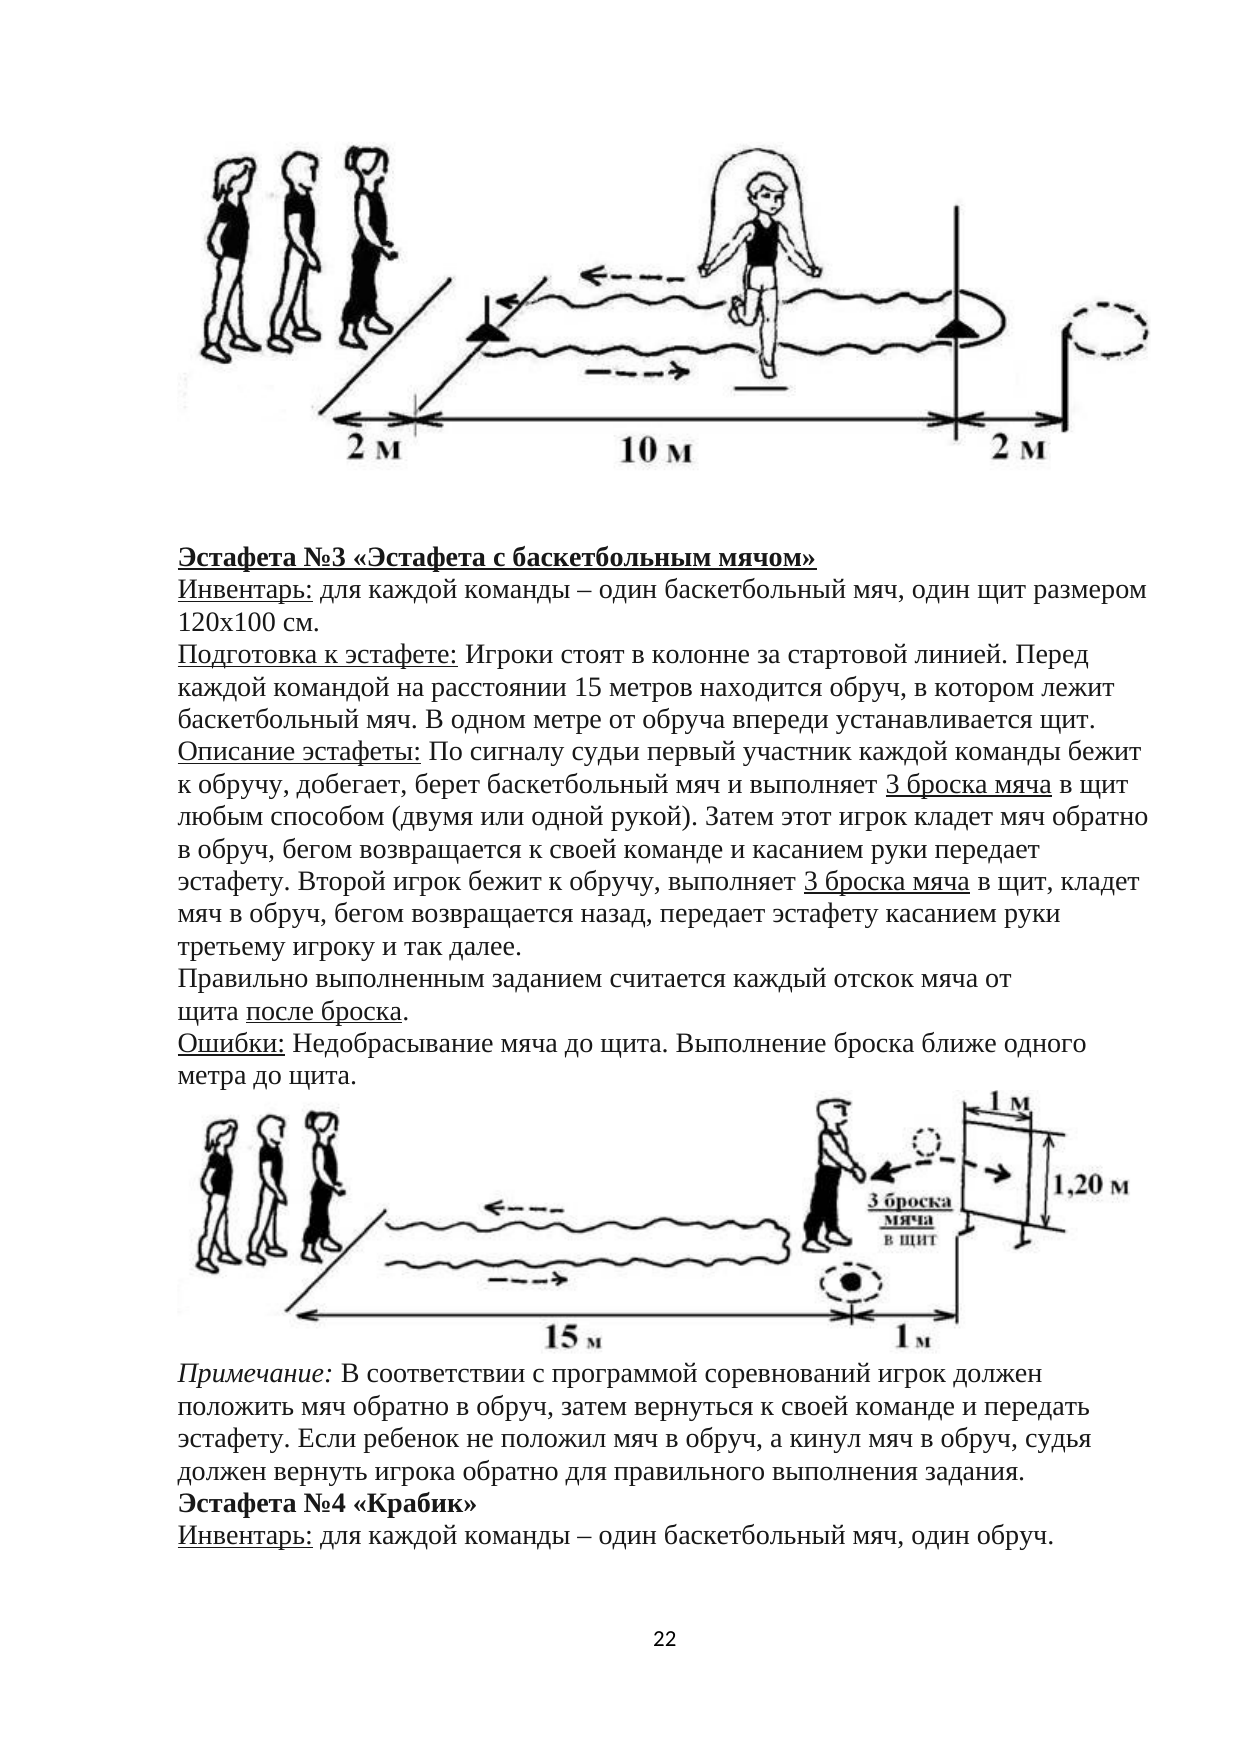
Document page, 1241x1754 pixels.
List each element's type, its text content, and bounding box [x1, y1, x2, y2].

text Примечание: В соответствии с программой соревнований игрок должен положить мяч обратно в обруч, затем вернуться к своей команде и передать эстафету. Если ребенок не положил мяч в обруч, а кинул мяч в обруч, судья должен вернуть игрока обратно для правильного выполнения задания. [177, 1356, 1152, 1486]
text Инвентарь: для каждой команды – один баскетбольный мяч, один обруч. [177, 1518, 1152, 1551]
text Эстафета №4 «Крабик» [177, 1486, 1152, 1518]
text Описание эстафеты: По сигналу судьи первый участник каждой команды бежит к обручу, добегает, берет баскетбольный мяч и выполняет 3 броска мяча в щит любым способом (двумя или одной рукой). Затем этот игрок кладет мяч обратно в обруч, бегом возвращается к своей команде и касанием руки передает эстафету. Второй игрок бежит к обручу, выполняет 3 броска мяча в щит, кладет мяч в обруч, бегом возвращается назад, передает эстафету касанием руки третьему игроку и так далее. [177, 734, 1152, 961]
picture [177, 118, 1151, 487]
picture [177, 1090, 1131, 1357]
text Эстафета №3 «Эстафета с баскетбольным мячом» [177, 540, 1152, 572]
text Инвентарь: для каждой команды – один баскетбольный мяч, один щит размером 120х100 см. [177, 572, 1152, 637]
text Ошибки: Недобрасывание мяча до щита. Выполнение броска ближе одного метра до щита. [177, 1026, 1152, 1091]
text Подготовка к эстафете: Игроки стоят в колонне за стартовой линией. Перед каждой командой на расстоянии 15 метров находится обруч, в котором лежит баскетбольный мяч. В одном метре от обруча впереди устанавливается щит. [177, 637, 1152, 734]
text Правильно выполненным заданием считается каждый отскок мяча от щита после броска. [177, 961, 1152, 1026]
